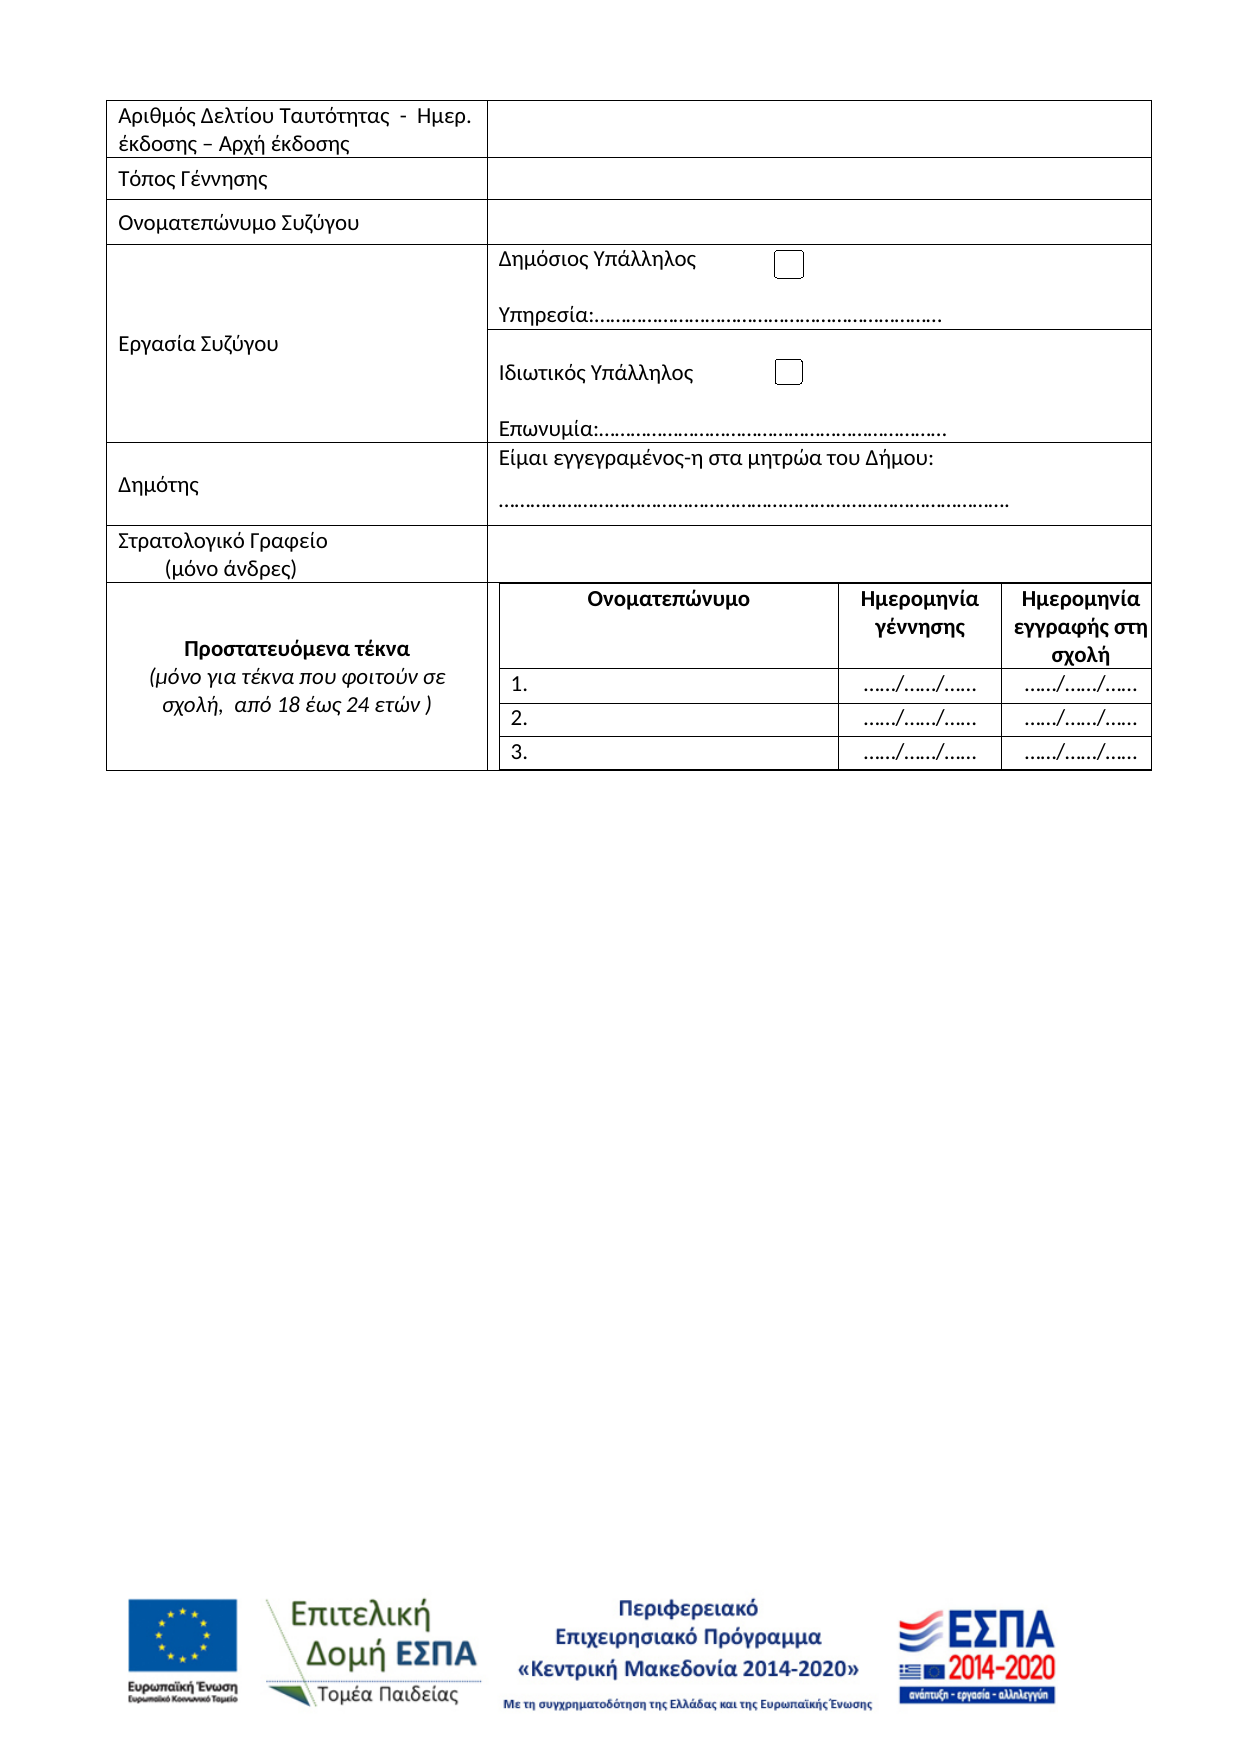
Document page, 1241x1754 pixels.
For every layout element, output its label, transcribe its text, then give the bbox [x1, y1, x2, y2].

table_cell [488, 583, 499, 770]
table_cell Προστατευόμενα τέκνα (μόνο για τέκνα που φοιτούν σε σχολή, από 18 έως 24 ετών ) [107, 583, 487, 770]
table_cell [1002, 584, 1151, 668]
table_cell Δημόσιος Υπάλληλος Υπηρεσία:………………………………………………………… [488, 245, 1151, 328]
table_header Αριθμός Δελτίου Ταυτότητας - Ημερ. έκδοσης – Αρχή έκδοσης [107, 101, 487, 157]
table_cell [500, 737, 838, 769]
table_cell [1002, 704, 1151, 736]
table_cell [488, 158, 1151, 199]
table_cell [1002, 669, 1151, 703]
table_cell [488, 200, 1151, 243]
table_cell Ιδιωτικός Υπάλληλος Επωνυμία:………………………………………………………… [488, 330, 1151, 442]
table_cell [1002, 737, 1151, 769]
table_cell [839, 584, 1001, 668]
table_cell [500, 584, 838, 668]
table_header [488, 101, 1151, 157]
table_cell Εργασία Συζύγου [107, 245, 487, 442]
table_cell [488, 526, 1151, 582]
table_cell [500, 669, 838, 703]
table_cell [839, 669, 1001, 703]
table_cell Τόπος Γέννησης [107, 158, 487, 199]
table_cell [839, 737, 1001, 769]
table_cell Στρατολογικό Γραφείο (μόνο άνδρες) [107, 526, 487, 582]
table_cell [500, 704, 838, 736]
picture [118, 1580, 1062, 1732]
table_cell Ονοματεπώνυμο Συζύγου [107, 200, 487, 243]
table_cell [839, 704, 1001, 736]
table_cell Δημότης [107, 443, 487, 525]
table_cell Είμαι εγγεγραμένος-η στα μητρώα του Δήμου: ……………………………………………………………………………………. [488, 443, 1151, 525]
